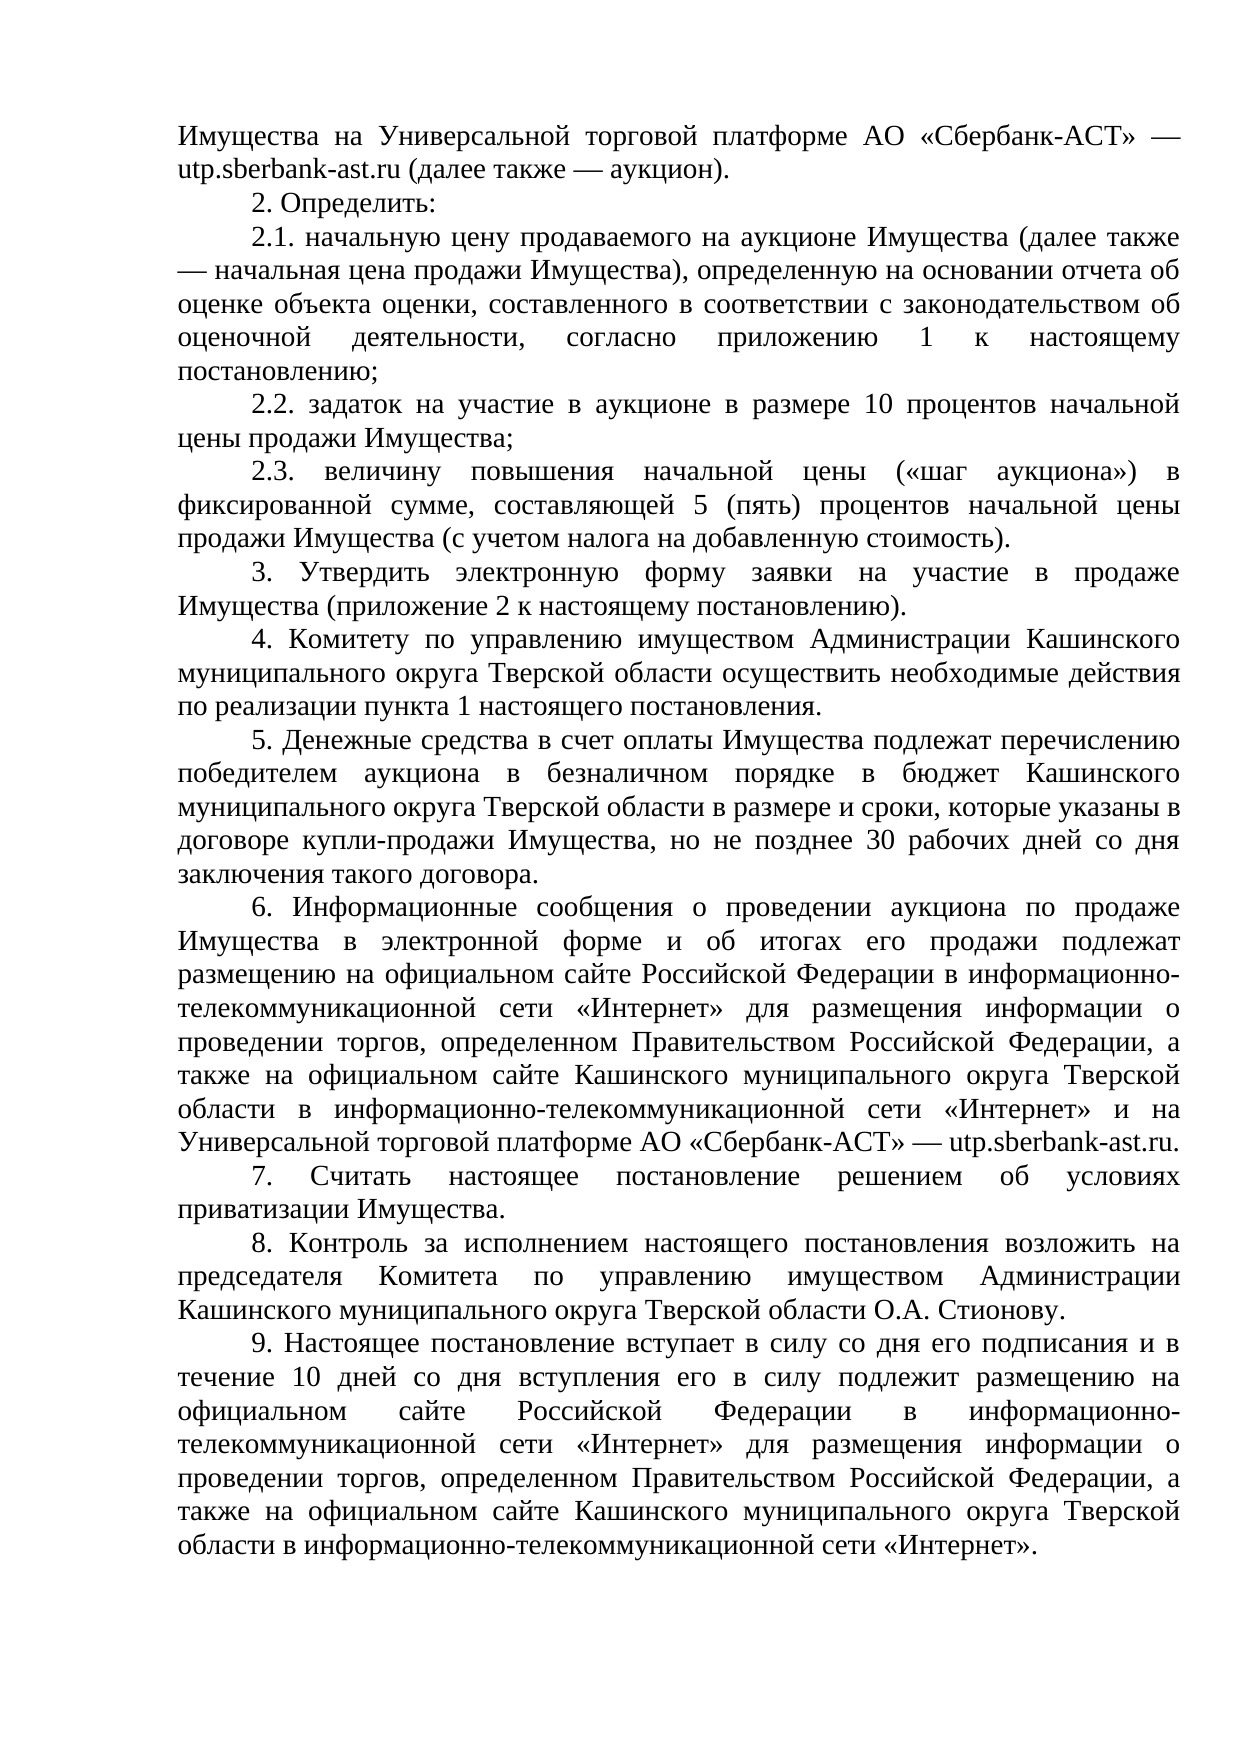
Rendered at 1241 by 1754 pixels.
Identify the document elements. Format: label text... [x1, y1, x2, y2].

text 3. Утвердить электронную форму заявки на участие в продаже Имущества (приложение 2 к настоящему постановлению). [177, 554, 1181, 621]
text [177, 118, 1181, 185]
text 6. Информационные сообщения о проведении аукциона по продаже Имущества в электронной форме и об итогах его продажи подлежат размещению на официальном сайте Российской Федерации в информационно-телекоммуникационной сети «Интернет» для размещения информации о проведении торгов, определенном Правительством Российской Федерации, а также на официальном сайте Кашинского муниципального округа Тверской области в информационно-телекоммуникационной сети «Интернет» и на Универсальной торговой платформе АО «Сбербанк-АСТ» — utp.sberbank-ast.ru. [177, 889, 1181, 1158]
text 5. Денежные средства в счет оплаты Имущества подлежат перечислению победителем аукциона в безналичном порядке в бюджет Кашинского муниципального округа Тверской области в размере и сроки, которые указаны в договоре купли-продажи Имущества, но не позднее 30 рабочих дней со дня заключения такого договора. [177, 722, 1181, 889]
text 2.3. величину повышения начальной цены («шаг аукциона») в фиксированной сумме, составляющей 5 (пять) процентов начальной цены продажи Имущества (с учетом налога на добавленную стоимость). [177, 453, 1181, 554]
text 2. Определить: [177, 185, 1181, 219]
text 4. Комитету по управлению имуществом Администрации Кашинского муниципального округа Тверской области осуществить необходимые действия по реализации пункта 1 настоящего постановления. [177, 621, 1181, 722]
text 9. Настоящее постановление вступает в силу со дня его подписания и в течение 10 дней со дня вступления его в силу подлежит размещению на официальном сайте Российской Федерации в информационно-телекоммуникационной сети «Интернет» для размещения информации о проведении торгов, определенном Правительством Российской Федерации, а также на официальном сайте Кашинского муниципального округа Тверской области в информационно-телекоммуникационной сети «Интернет». [177, 1326, 1181, 1560]
text 7. Считать настоящее постановление решением об условиях приватизации Имущества. [177, 1158, 1181, 1225]
text 8. Контроль за исполнением настоящего постановления возложить на председателя Комитета по управлению имуществом Администрации Кашинского муниципального округа Тверской области О.А. Стионову. [177, 1225, 1181, 1326]
text 2.1. начальную цену продаваемого на аукционе Имущества (далее также — начальная цена продажи Имущества), определенную на основании отчета об оценке объекта оценки, составленного в соответствии с законодательством об оценочной деятельности, согласно приложению 1 к настоящему постановлению; [177, 219, 1181, 386]
text 2.2. задаток на участие в аукционе в размере 10 процентов начальной цены продажи Имущества; [177, 386, 1181, 453]
